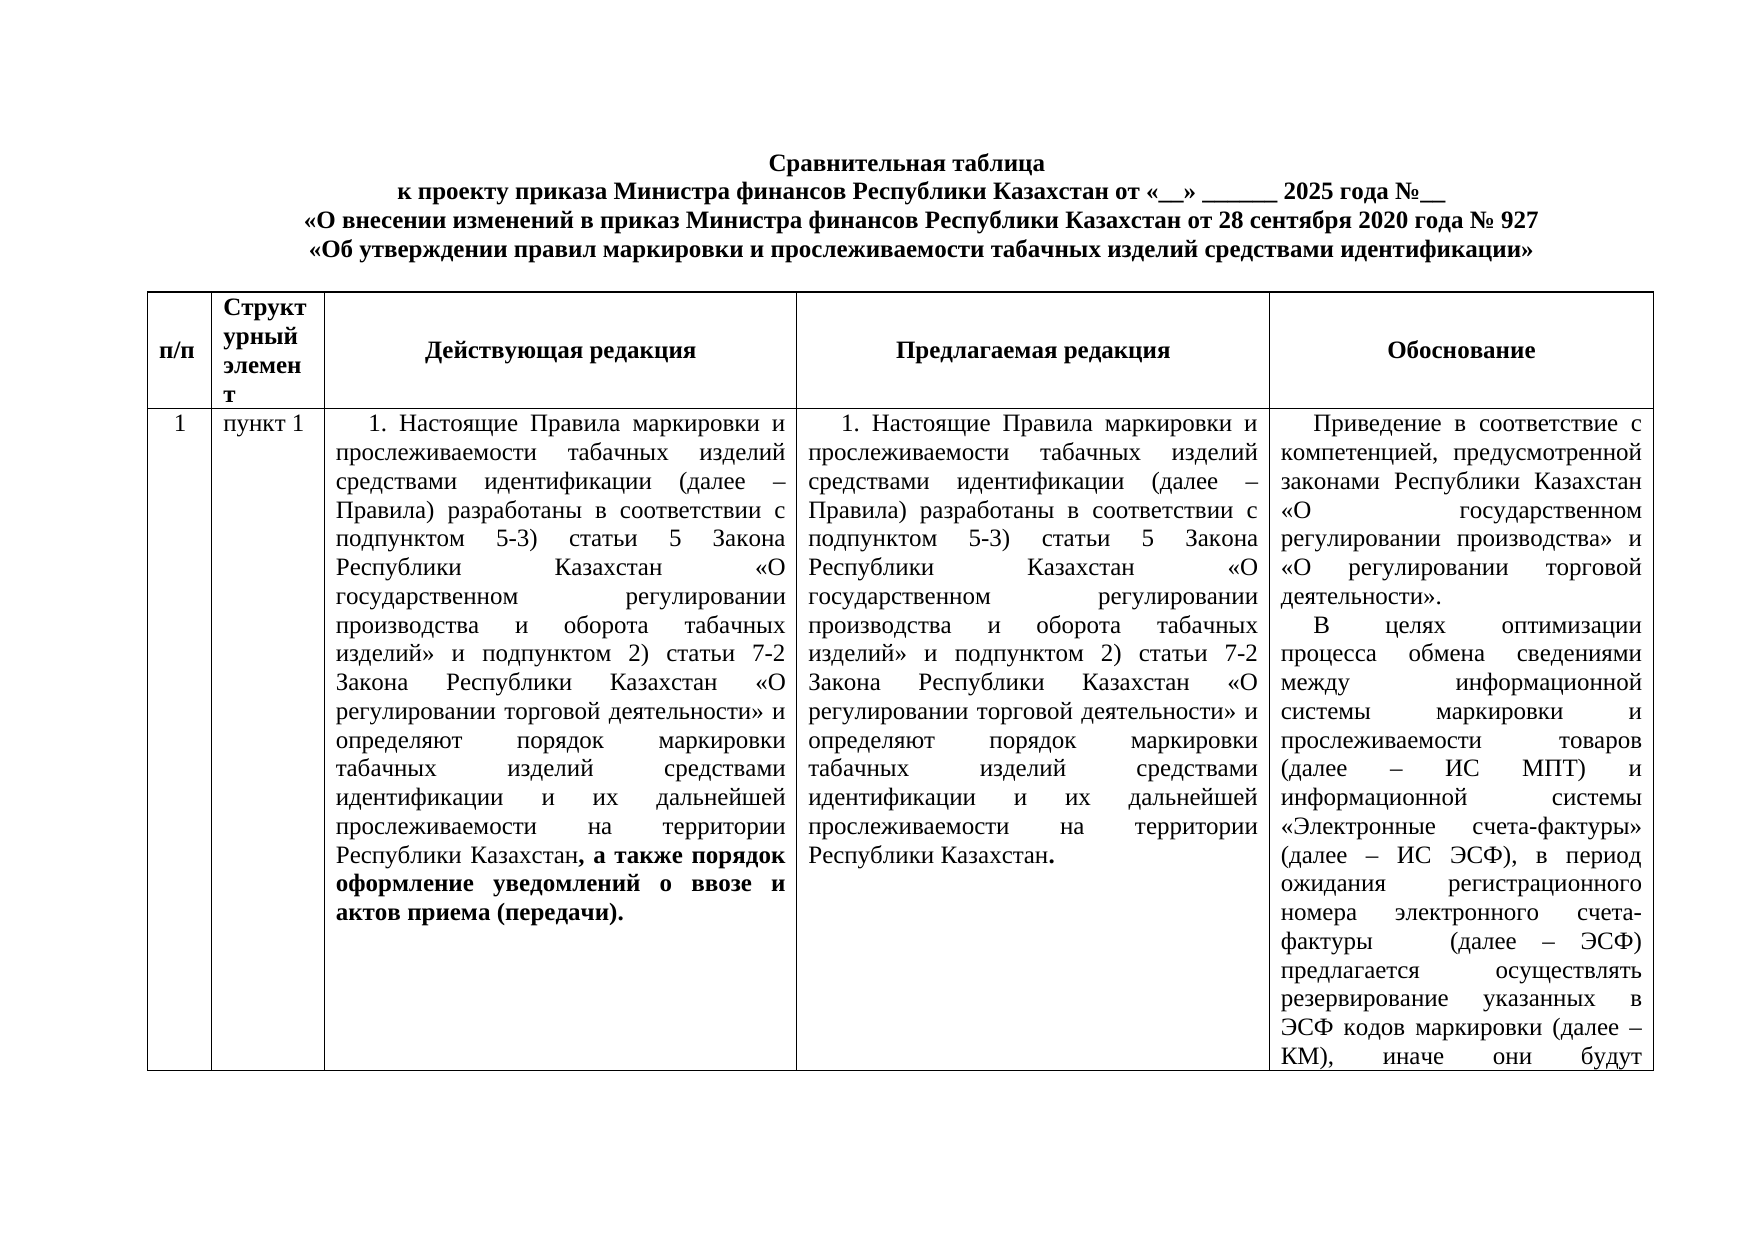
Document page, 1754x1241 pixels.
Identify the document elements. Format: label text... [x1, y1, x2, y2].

table_header п/п [148, 293, 211, 407]
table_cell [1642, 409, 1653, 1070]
table_header Предлагаемая редакция [797, 293, 1269, 407]
text Сравнительная таблица [148, 148, 1665, 176]
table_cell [797, 409, 1269, 1070]
table_header Действующая редакция [325, 293, 796, 407]
text «Об утверждении правил маркировки и прослеживаемости табачных изделий средствами идентификации» [148, 234, 1665, 263]
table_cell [325, 409, 796, 1070]
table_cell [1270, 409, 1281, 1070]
table_cell 1 [148, 409, 211, 1070]
table_header Обоснование [1270, 293, 1653, 407]
text к проекту приказа Министра финансов Республики Казахстан от «__» ______ 2025 года №__ [148, 176, 1665, 205]
text «О внесении изменений в приказ Министра финансов Республики Казахстан от 28 сентября 2020 года № 927 [148, 205, 1665, 234]
table_cell пункт 1 [212, 409, 324, 1070]
